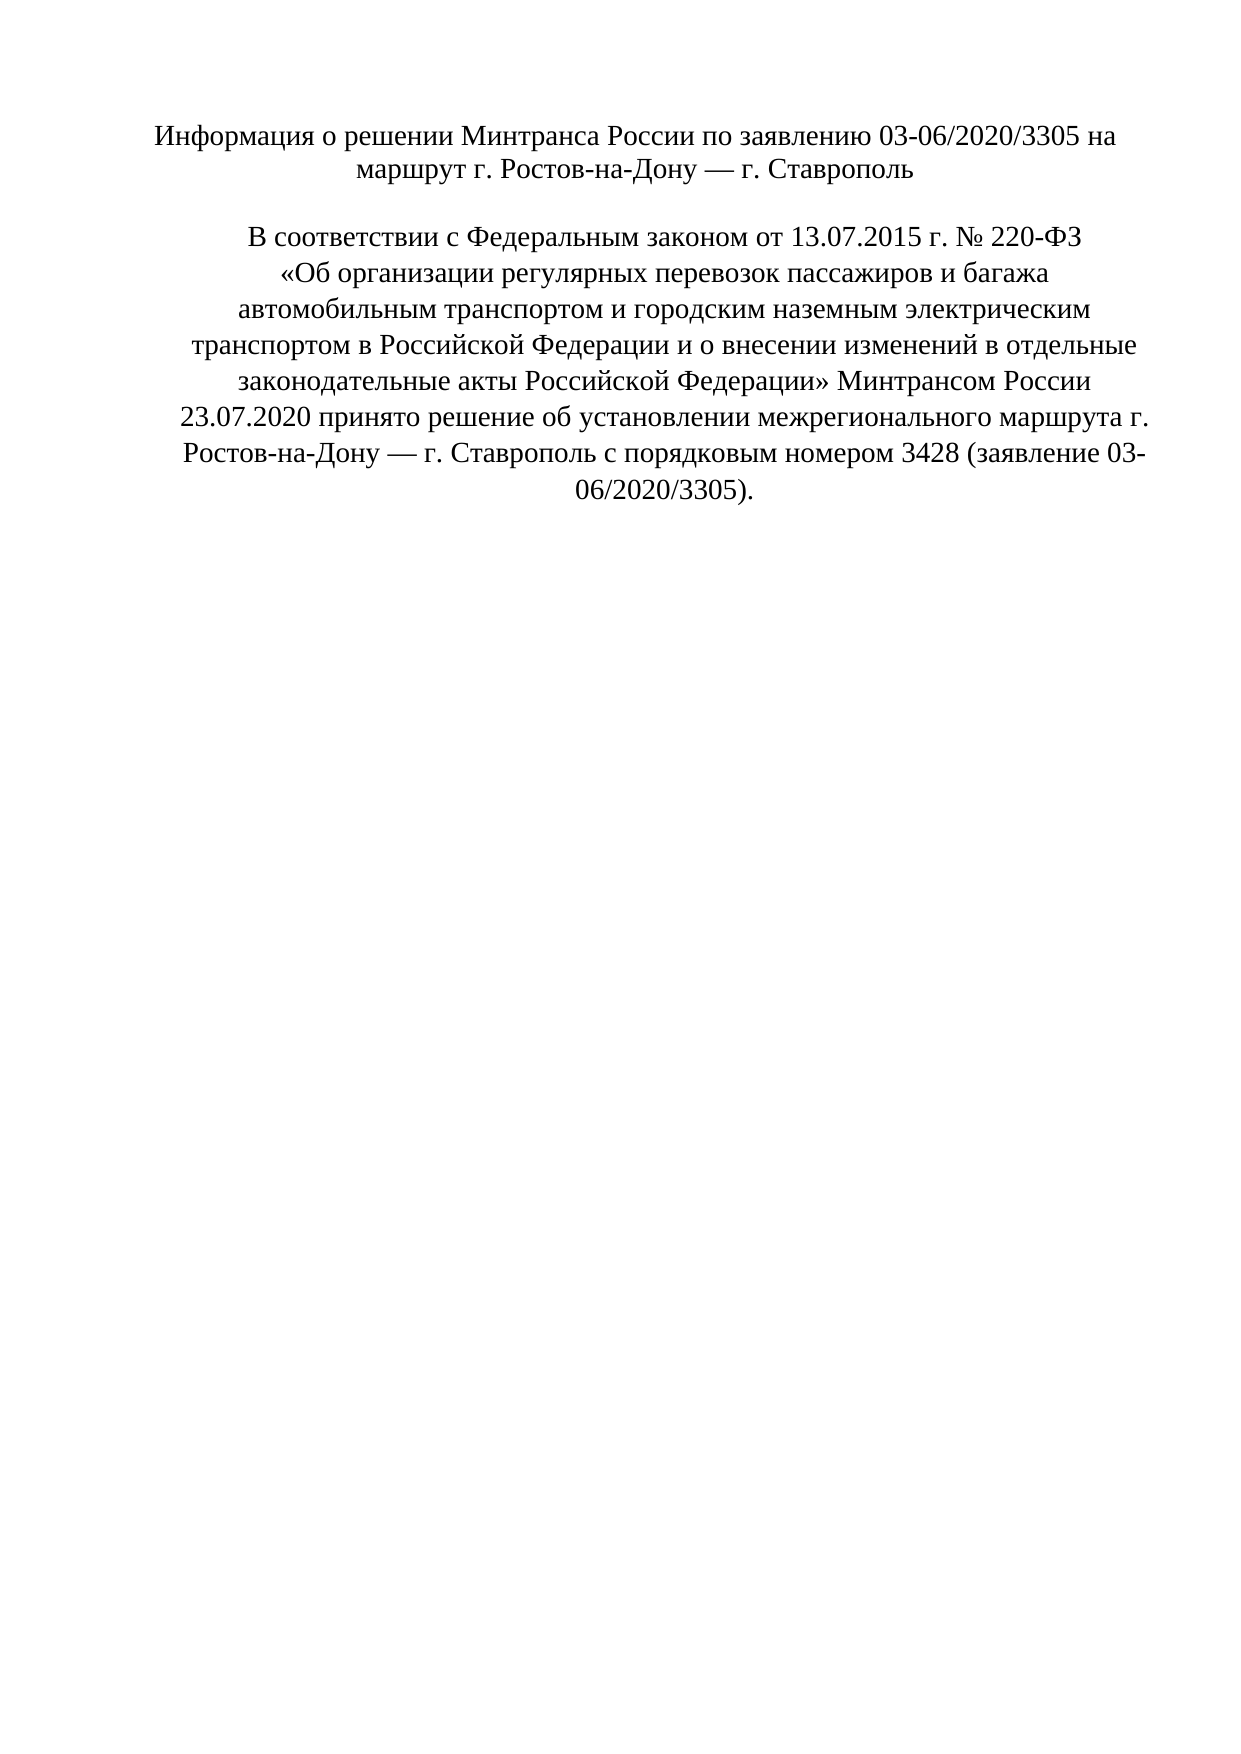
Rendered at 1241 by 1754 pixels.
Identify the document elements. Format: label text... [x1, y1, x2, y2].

text В соответствии с Федеральным законом от 13.07.2015 г. № 220-ФЗ «Об организации регулярных перевозок пассажиров и багажа автомобильным транспортом и городским наземным электрическим транспортом в Российской Федерации и о внесении изменений в отдельные законодательные акты Российской Федерации» Минтрансом России 23.07.2020 принято решение об установлении межрегионального маршрута г. Ростов-на-Дону — г. Ставрополь с порядковым номером 3428 (заявление 03-06/2020/3305). [177, 219, 1152, 505]
text Информация о решении Минтранса России по заявлению 03-06/2020/3305 на маршрут г. Ростов-на-Дону — г. Ставрополь [118, 118, 1152, 185]
